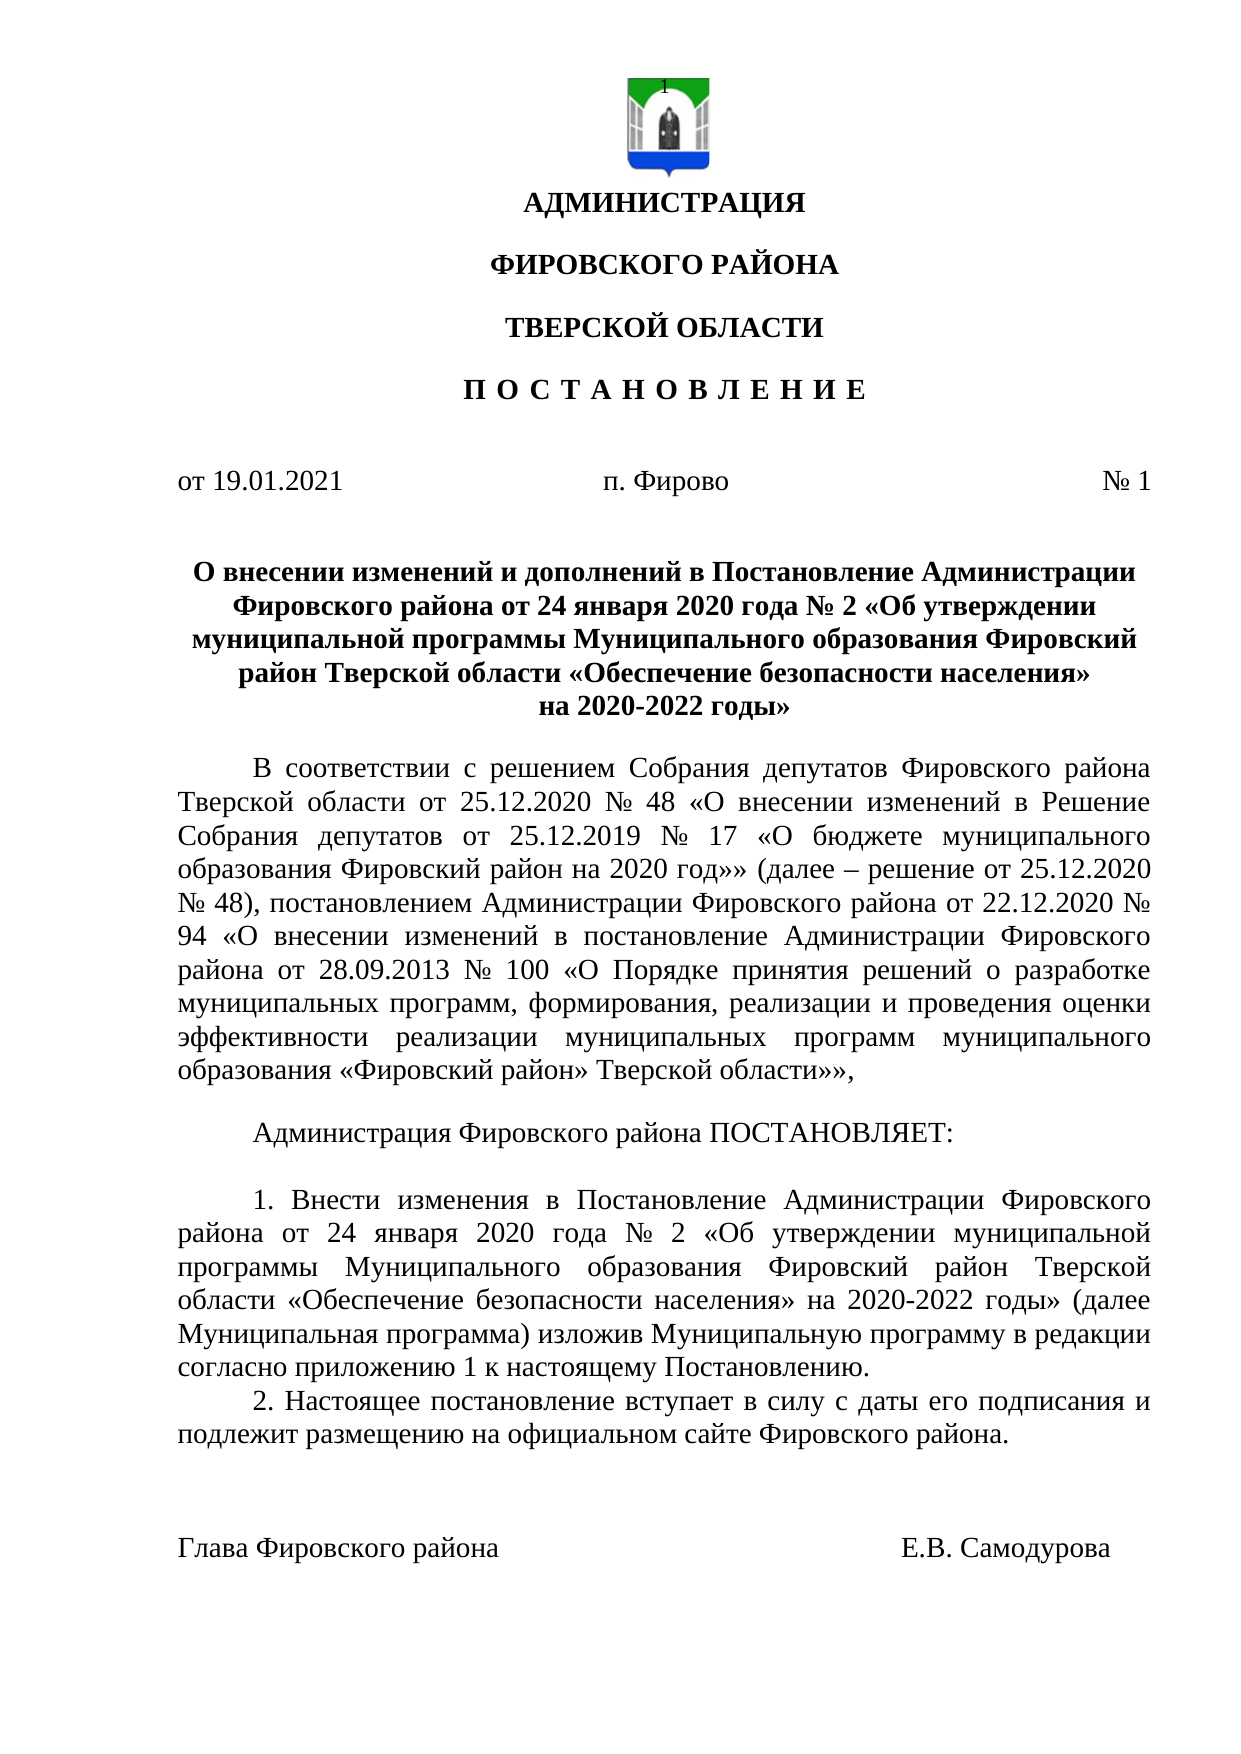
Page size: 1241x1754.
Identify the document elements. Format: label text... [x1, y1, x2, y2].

text АДМИНИСТРАЦИЯ [177, 185, 1152, 219]
text ТВЕРСКОЙ ОБЛАСТИ [177, 310, 1152, 343]
text В соответствии с решением Собрания депутатов Фировского района Тверской области от 25.12.2020 № 48 «О внесении изменений в Решение Собрания депутатов от 25.12.2019 № 17 «О бюджете муниципального образования Фировский район на 2020 год»» (далее – решение от 25.12.2020 № 48), постановлением Администрации Фировского района от 22.12.2020 № 94 «О внесении изменений в постановление Администрации Фировского района от 28.09.2013 № 100 «О Порядке принятия решений о разработке муниципальных программ, формирования, реализации и проведения оценки эффективности реализации муниципальных программ муниципального образования «Фировский район» Тверской области»», [177, 751, 1152, 1086]
text Администрация Фировского района ПОСТАНОВЛЯЕТ: [177, 1115, 1152, 1148]
text 1. Внести изменения в Постановление Администрации Фировского района от 24 января 2020 года № 2 «Об утверждении муниципальной программы Муниципального образования Фировский район Тверской области «Обеспечение безопасности населения» на 2020-2022 годы» (далее Муниципальная программа) изложив Муниципальную программу в редакции согласно приложению 1 к настоящему Постановлению. [177, 1182, 1152, 1383]
picture [627, 78, 710, 178]
text на 2020-2022 годы» [177, 688, 1152, 722]
table_header п. Фирово [500, 463, 832, 497]
text 2. Настоящее постановление вступает в силу с даты его подписания и подлежит размещению на официальном сайте Фировского района. [177, 1383, 1152, 1450]
text ФИРОВСКОГО РАЙОНА [177, 247, 1152, 281]
text Глава Фировского района Е.В. Самодурова [177, 1530, 1152, 1563]
text О внесении изменений и дополнений в Постановление Администрации Фировского района от 24 января 2020 года № 2 «Об утверждении муниципальной программы Муниципального образования Фировский район Тверской области «Обеспечение безопасности населения» [177, 554, 1152, 688]
table_header № 1 [832, 463, 1163, 497]
text ПОСТАНОВЛЕНИЕ [177, 372, 1152, 406]
table_header от 19.01.2021 [166, 463, 500, 497]
